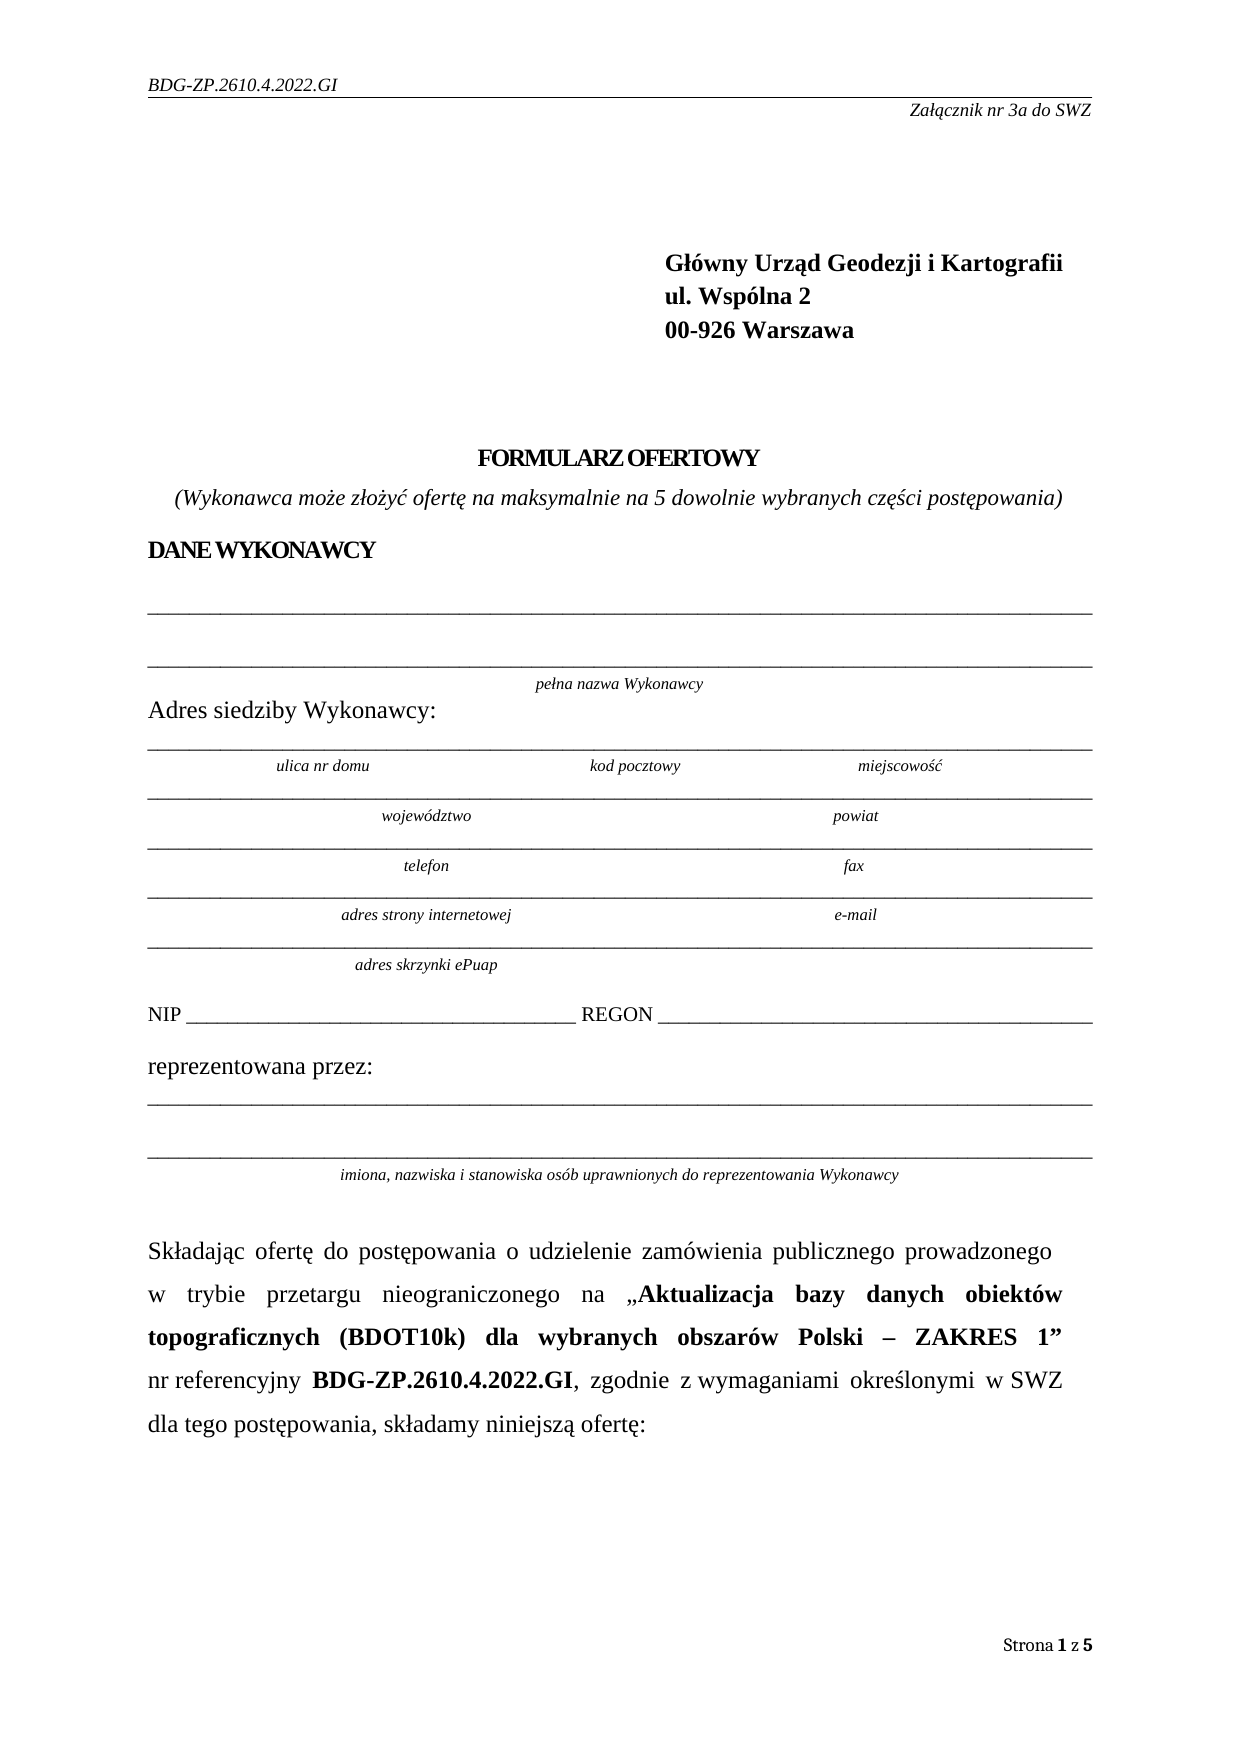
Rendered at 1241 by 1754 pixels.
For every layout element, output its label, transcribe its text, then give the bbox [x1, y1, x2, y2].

text telefon fax [148, 855, 1092, 874]
text FORMULARZ OFERTOWY [148, 443, 1092, 471]
text województwo powiat [148, 806, 1092, 825]
text adres strony internetowej e-mail [148, 905, 1092, 924]
text reprezentowana przez: [148, 1051, 1092, 1080]
text (Wykonawca może złożyć ofertę na maksymalnie na 5 dowolnie wybranych części postępowania) [148, 484, 1092, 510]
text Główny Urząd Geodezji i Kartografii [664, 245, 1092, 278]
text 00-926 Warszawa [664, 311, 1092, 345]
text adres skrzynki ePuap [148, 954, 1092, 974]
text imiona, nazwiska i stanowiska osób uprawnionych do reprezentowania Wykonawcy [148, 1164, 1092, 1183]
text ulica nr domu kod pocztowy miejscowość [148, 756, 1092, 775]
text pełna nazwa Wykonawcy [148, 673, 1092, 693]
text Składając ofertę do postępowania o udzielenie zamówienia publicznego prowadzonego w trybie przetargu nieograniczonego na „Aktualizacja bazy danych obiektów topograficznych (BDOT10k) dla wybranych obszarów Polski – ZAKRES 1” nr referencyjny BDG-ZP.2610.4.2022.GI, zgodnie z wymaganiami określonymi w SWZ dla tego postępowania, składamy niniejszą ofertę: [148, 1236, 1063, 1437]
text DANE WYKONAWCY [148, 535, 1092, 564]
text NIP REGON [148, 1001, 1092, 1026]
text Adres siedziby Wykonawcy: [148, 696, 1092, 724]
text ul. Wspólna 2 [664, 278, 1092, 311]
